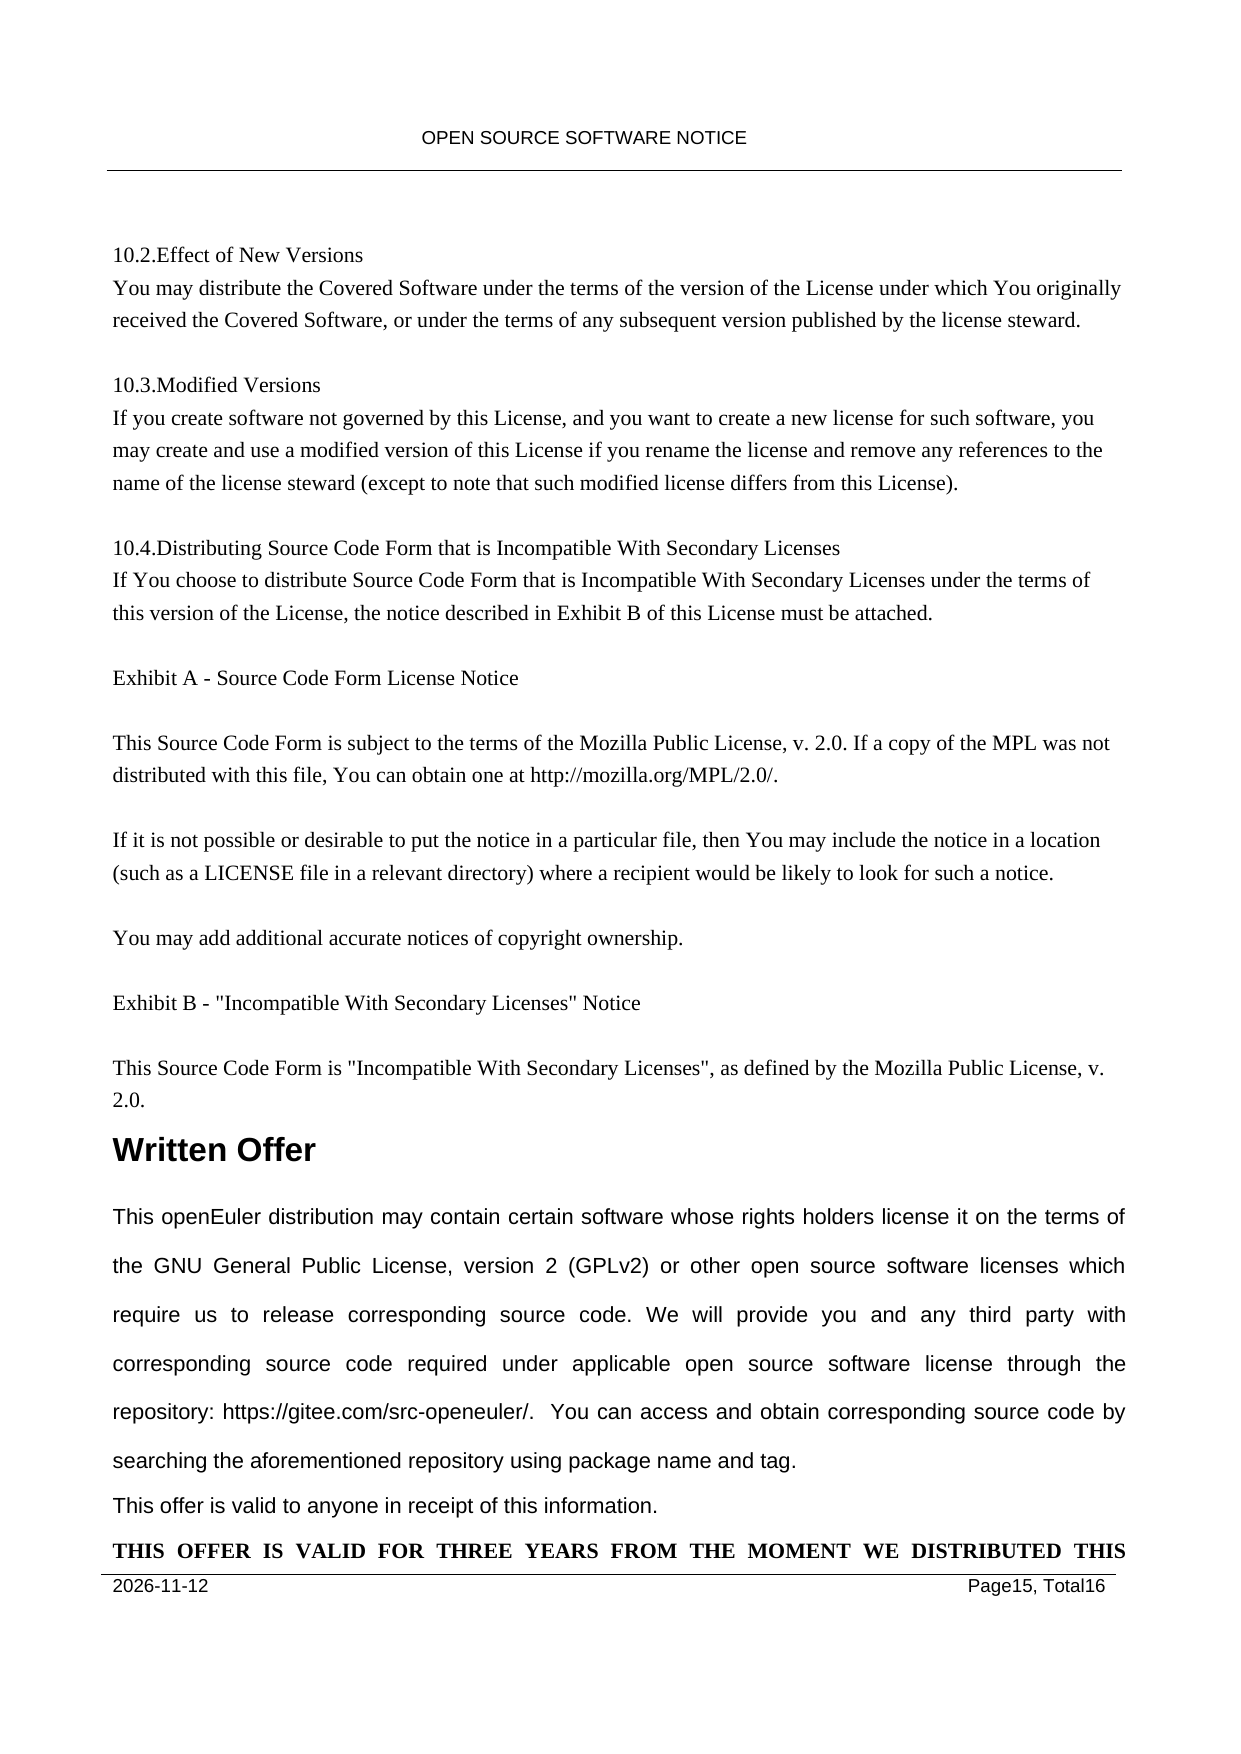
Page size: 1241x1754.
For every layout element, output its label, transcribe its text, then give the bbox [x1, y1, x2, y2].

text This openEuler distribution may contain certain software whose rights holders license it on the terms of the GNU General Public License, version 2 (GPLv2) or other open source software licenses which require us to release corresponding source code. We will provide you and any third party with corresponding source code required under applicable open source software license through the repository: https://gitee.com/src-openeuler/. You can access and obtain corresponding source code by searching the aforementioned repository using package name and tag. [112, 1201, 1128, 1477]
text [112, 206, 1128, 1116]
text Written Offer [112, 1116, 1128, 1181]
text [112, 1534, 1128, 1567]
text This offer is valid to anyone in receipt of this information. [112, 1489, 1128, 1522]
